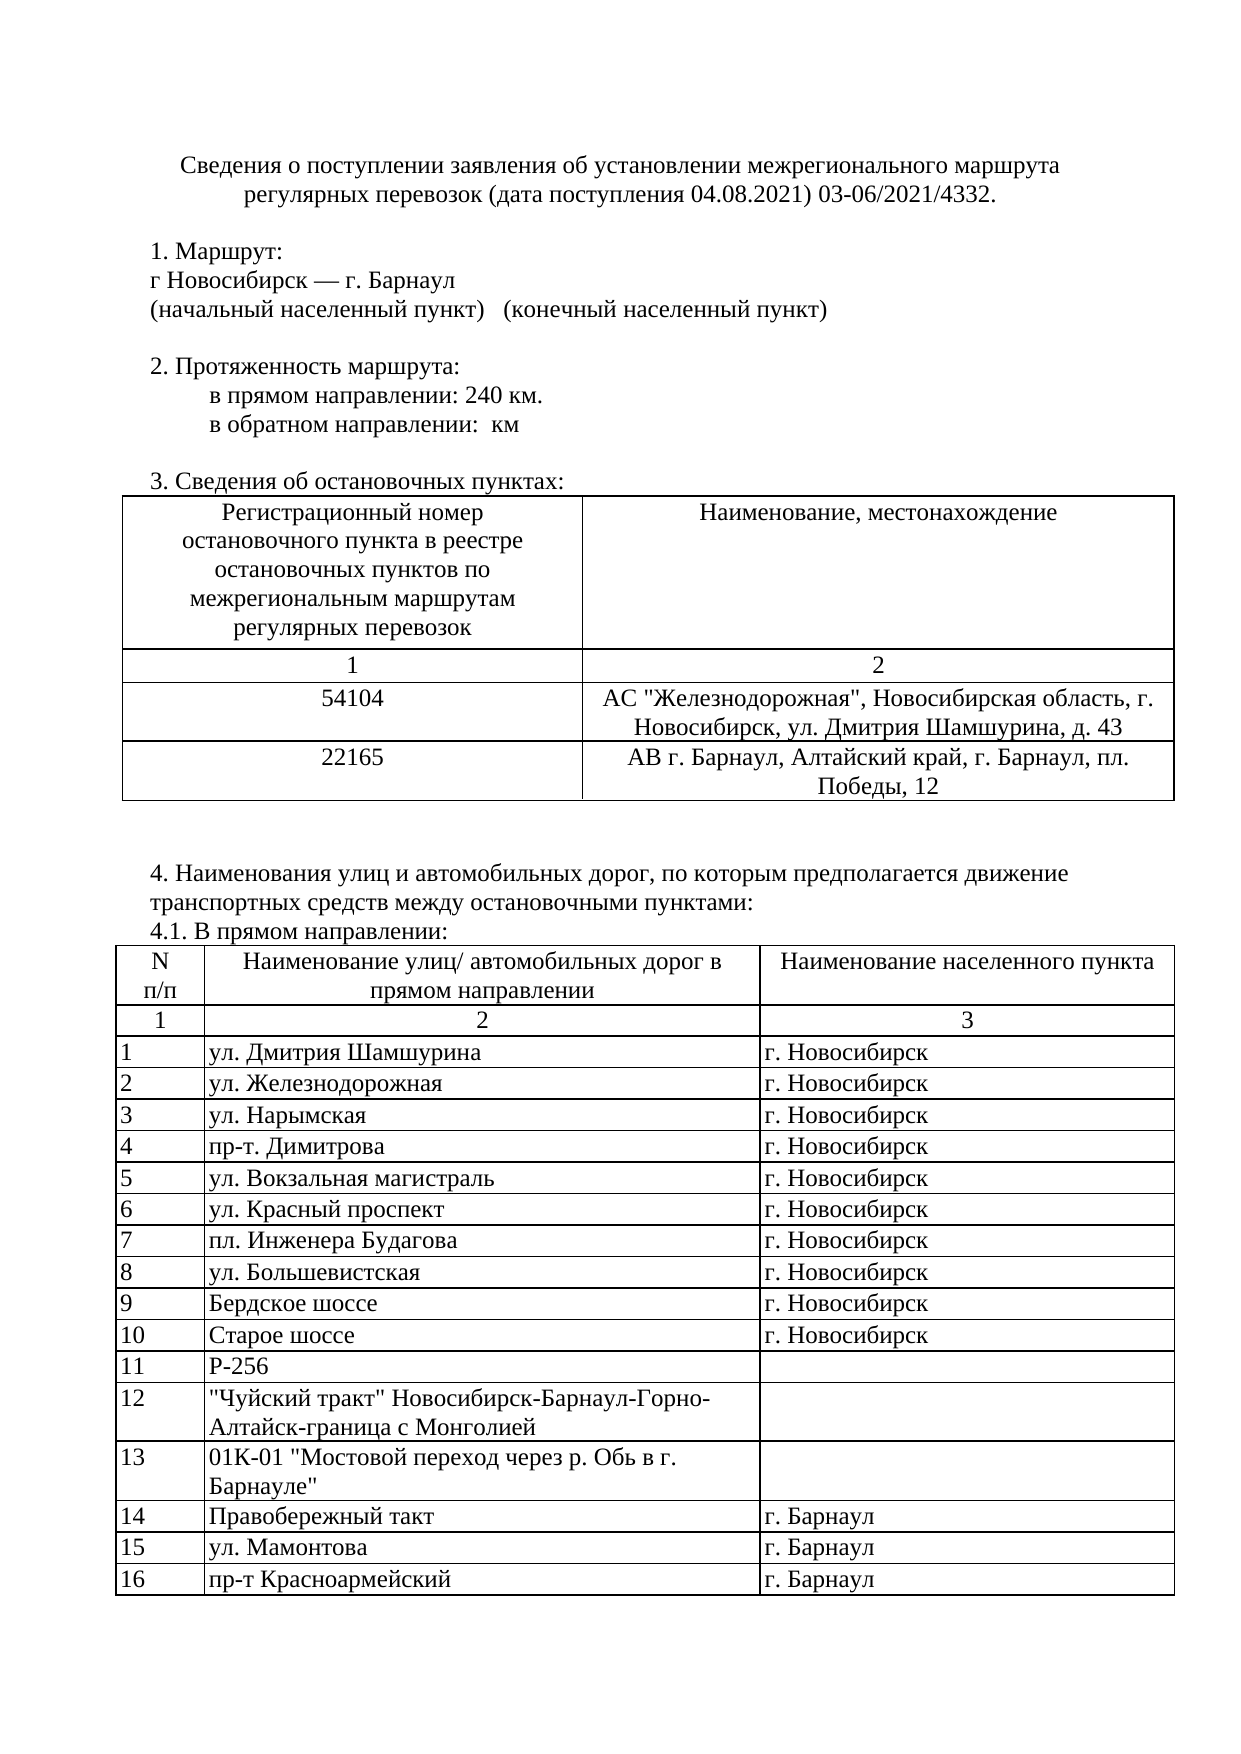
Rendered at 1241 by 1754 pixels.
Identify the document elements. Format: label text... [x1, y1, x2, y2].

table_header Регистрационный номер остановочного пункта в реестре остановочных пунктов по межрегиональным маршрутам регулярных перевозок [123, 497, 582, 648]
table_cell г. Новосибирск [761, 1226, 1174, 1256]
table_cell "Чуйский тракт" Новосибирск-Барнаул-Горно-Алтайск-граница с Монголией [205, 1383, 759, 1440]
table_cell ул. Большевистская [205, 1257, 759, 1287]
table_cell 15 [117, 1533, 204, 1562]
table_cell Р-256 [205, 1352, 759, 1381]
table_cell 6 [117, 1194, 204, 1224]
table_cell 9 [117, 1289, 204, 1318]
table_cell 14 [117, 1501, 204, 1531]
table_header Наименование населенного пункта [761, 946, 1174, 1004]
table_cell 3 [761, 1006, 1174, 1035]
table_cell г. Новосибирск [761, 1289, 1174, 1318]
table_cell г. Новосибирск [761, 1257, 1174, 1287]
table_cell г. Барнаул [761, 1564, 1174, 1594]
table_cell ул. Мамонтова [205, 1533, 759, 1562]
table_cell 16 [117, 1564, 204, 1594]
table_cell пр-т Красноармейский [205, 1564, 759, 1594]
text 1. Маршрут: [150, 236, 1090, 265]
table_cell г. Новосибирск [761, 1068, 1174, 1098]
table_cell г. Новосибирск [761, 1100, 1174, 1130]
table_cell Старое шоссе [205, 1320, 759, 1350]
table_cell 3 [117, 1100, 204, 1130]
table_header Наименование улиц/ автомобильных дорог в прямом направлении [205, 946, 759, 1004]
table_cell г. Барнаул [761, 1533, 1174, 1562]
table_cell 12 [117, 1383, 204, 1440]
table_cell 54104 [123, 683, 582, 740]
table_cell г. Новосибирск [761, 1320, 1174, 1350]
text в обратном направлении: км [150, 409, 1090, 437]
table_cell [761, 1442, 1174, 1499]
table_cell пл. Инженера Будагова [205, 1226, 759, 1256]
text 2. Протяженность маршрута: [150, 351, 1090, 380]
table_cell 11 [117, 1352, 204, 1381]
table_cell 2 [583, 650, 1173, 681]
table_cell АС "Железнодорожная", Новосибирская область, г. Новосибирск, ул. Дмитрия Шамшурина, д. 43 [583, 683, 1173, 740]
table_cell 8 [117, 1257, 204, 1287]
text 4.1. В прямом направлении: [150, 916, 1090, 945]
table_cell Бердское шоссе [205, 1289, 759, 1318]
table_cell ул. Нарымская [205, 1100, 759, 1130]
table_header N п/п [117, 946, 204, 1004]
text в прямом направлении: 240 км. [150, 380, 1090, 409]
table_cell Правобережный такт [205, 1501, 759, 1531]
text 4. Наименования улиц и автомобильных дорог, по которым предполагается движение транспортных средств между остановочными пунктами: [150, 858, 1090, 916]
table_cell ул. Вокзальная магистраль [205, 1163, 759, 1193]
text (начальный населенный пункт) (конечный населенный пункт) [150, 294, 1090, 322]
table_cell 7 [117, 1226, 204, 1256]
text 3. Сведения об остановочных пунктах: [150, 466, 1090, 495]
table_cell пр-т. Димитрова [205, 1131, 759, 1161]
text Сведения о поступлении заявления об установлении межрегионального маршрута регулярных перевозок (дата поступления 04.08.2021) 03-06/2021/4332. [150, 150, 1090, 207]
table_cell 22165 [123, 742, 582, 799]
table_cell 1 [117, 1037, 204, 1067]
table_cell 2 [117, 1068, 204, 1098]
table_cell ул. Красный проспект [205, 1194, 759, 1224]
table_cell 1 [117, 1006, 204, 1035]
table_cell г. Новосибирск [761, 1131, 1174, 1161]
text г Новосибирск — г. Барнаул [150, 265, 1090, 294]
table_cell 4 [117, 1131, 204, 1161]
table_cell [761, 1352, 1174, 1381]
table_cell 01К-01 "Мостовой переход через р. Обь в г. Барнауле" [205, 1442, 759, 1499]
table_cell 1 [123, 650, 582, 681]
table_cell г. Барнаул [761, 1501, 1174, 1531]
table_cell ул. Дмитрия Шамшурина [205, 1037, 759, 1067]
table_cell г. Новосибирск [761, 1194, 1174, 1224]
table_cell 13 [117, 1442, 204, 1499]
table_cell г. Новосибирск [761, 1037, 1174, 1067]
table_header Наименование, местонахождение [583, 497, 1173, 648]
table_cell АВ г. Барнаул, Алтайский край, г. Барнаул, пл. Победы, 12 [583, 742, 1173, 799]
table_cell 5 [117, 1163, 204, 1193]
table_cell 10 [117, 1320, 204, 1350]
table_cell 2 [205, 1006, 759, 1035]
table_cell ул. Железнодорожная [205, 1068, 759, 1098]
table_cell [761, 1383, 1174, 1440]
table_cell г. Новосибирск [761, 1163, 1174, 1193]
